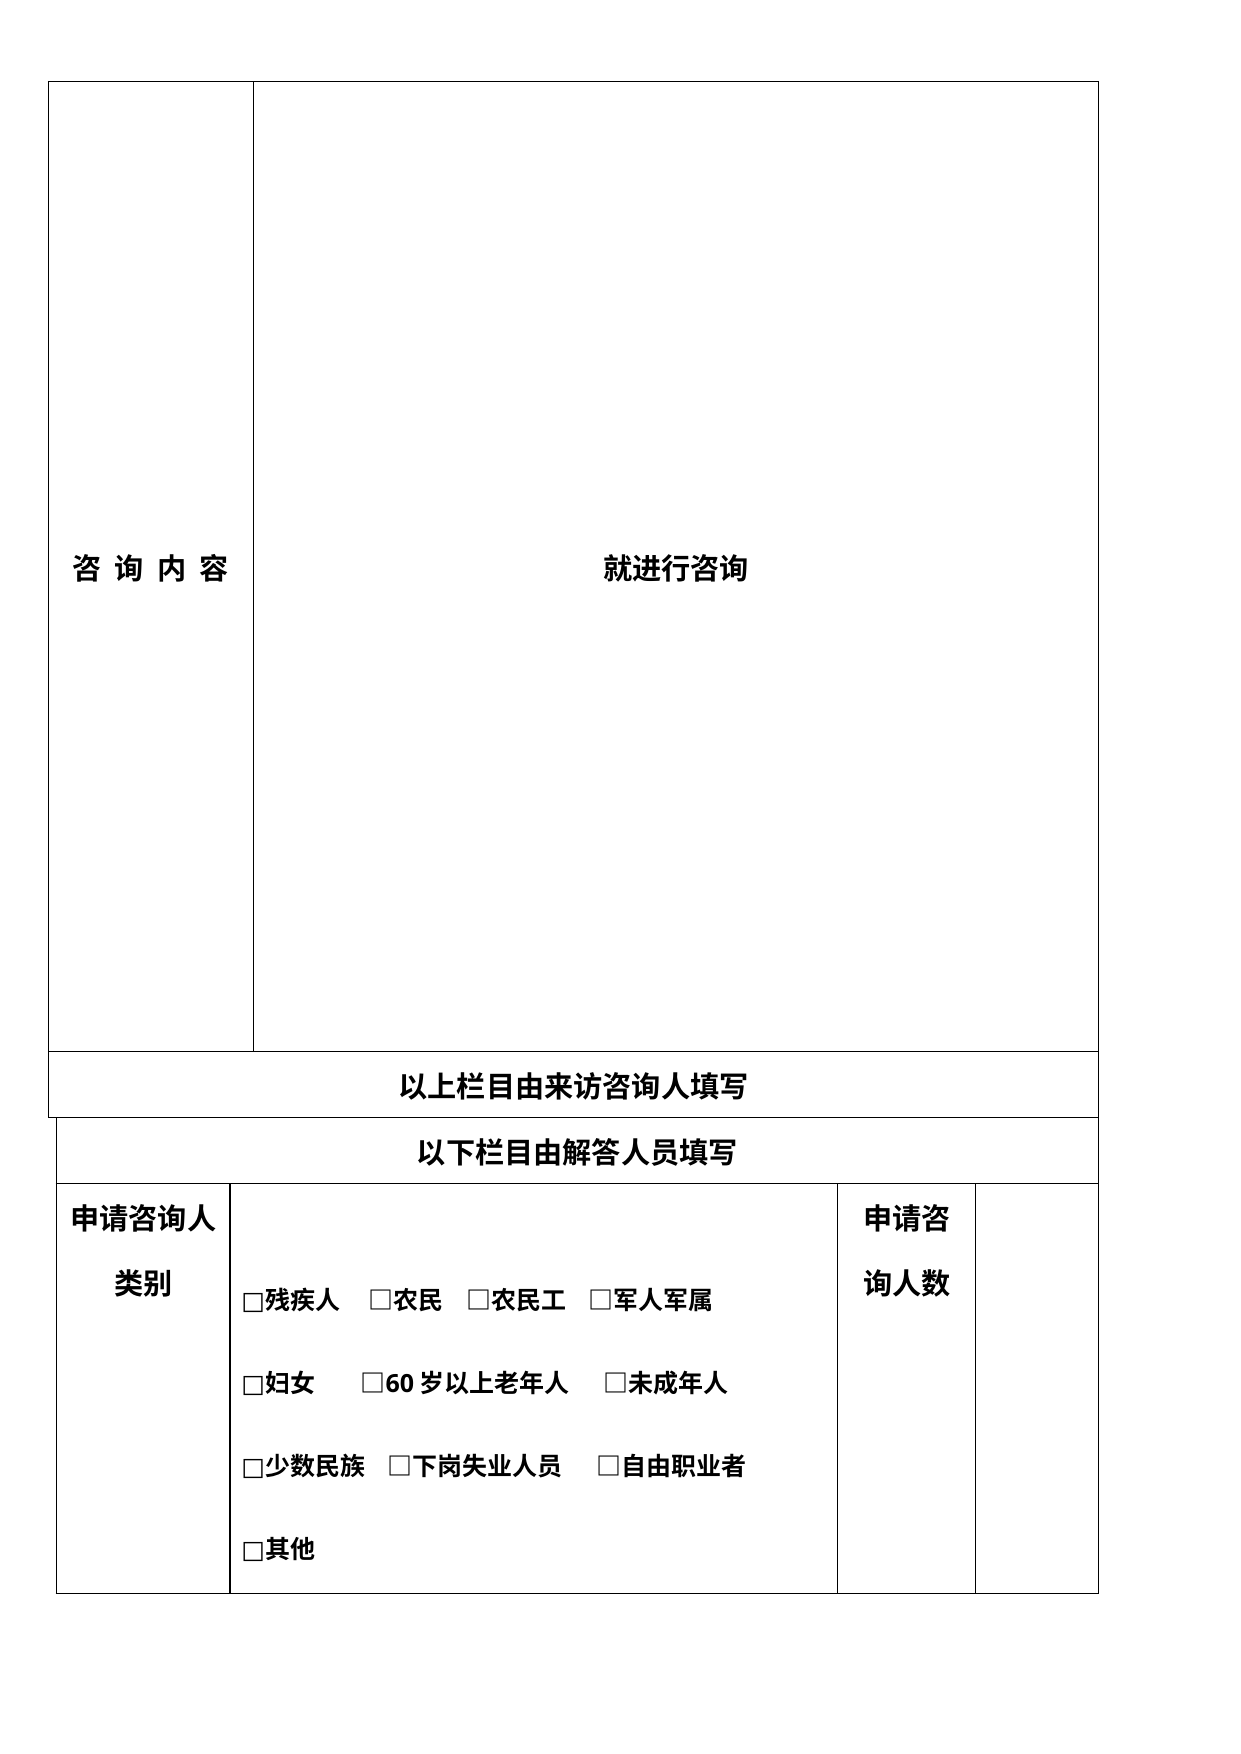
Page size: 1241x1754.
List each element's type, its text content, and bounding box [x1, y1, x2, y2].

table_cell [976, 1184, 1098, 1593]
table_cell 申请咨询人数 [838, 1184, 975, 1593]
table_cell 申请咨询人类别 [57, 1184, 229, 1593]
table_cell 以上栏目由来访咨询人填写 [49, 1052, 1098, 1117]
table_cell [231, 1184, 837, 1593]
table_cell 以下栏目由解答人员填写 [57, 1118, 1098, 1183]
table_cell 咨 询 内 容 [49, 82, 253, 1051]
table_cell 就进行咨询 [254, 82, 1098, 1051]
